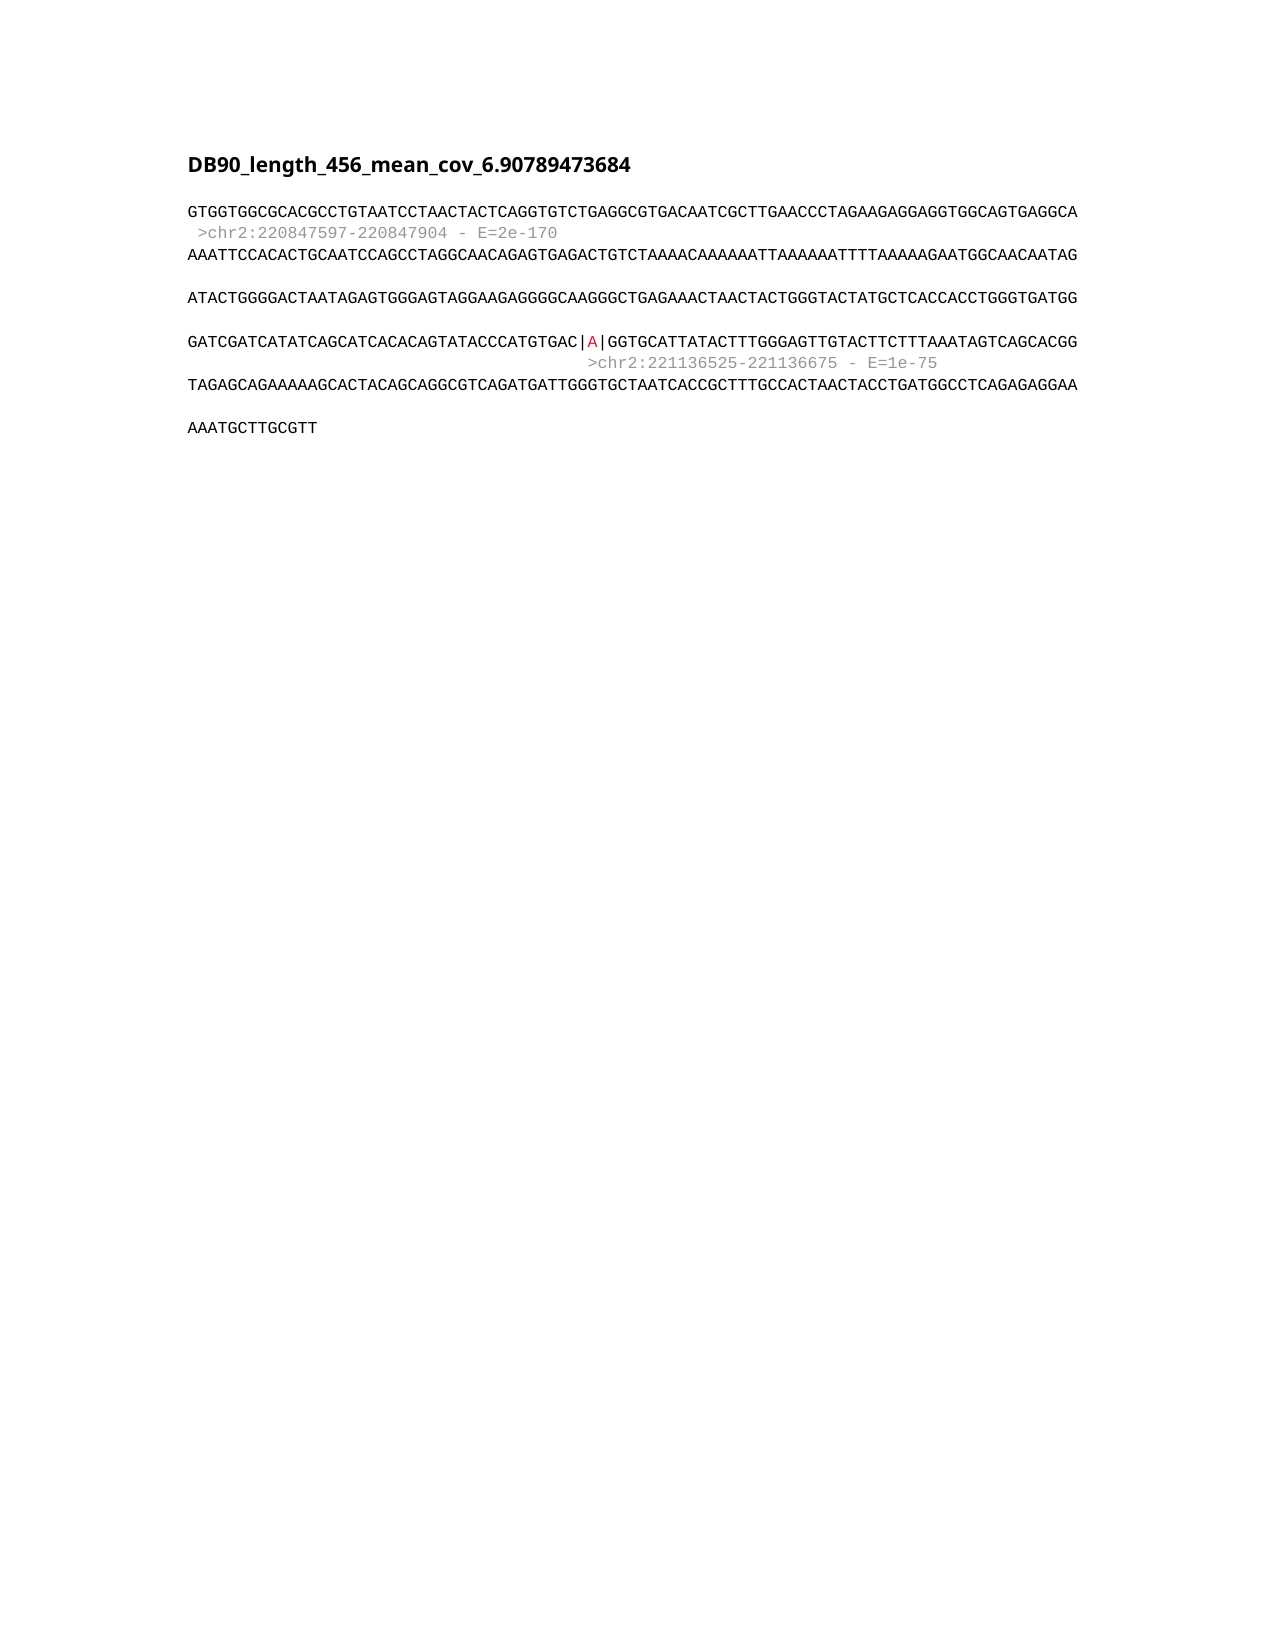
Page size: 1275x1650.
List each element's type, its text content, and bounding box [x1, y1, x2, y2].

text GTGGTGGCGCACGCCTGTAATCCTAACTACTCAGGTGTCTGAGGCGTGACAATCGCTTGAACCCTAGAAGAGGAGGTGGCAGTGAGGCA >chr2:220847597-220847904 - E=2e-170 AAATTCCACACTGCAATCCAGCCTAGGCAACAGAGTGAGACTGTCTAAAACAAAAAATTAAAAAATTTTAAAAAGAATGGCAACAATAG ATACTGGGGACTAATAGAGTGGGAGTAGGAAGAGGGGCAAGGGCTGAGAAACTAACTACTGGGTACTATGCTCACCACCTGGGTGATGG GATCGATCATATCAGCATCACACAGTATACCCATGTGAC|A|GGTGCATTATACTTTGGGAGTTGTACTTCTTTAAATAGTCAGCACGG >chr2:221136525-221136675 - E=1e-75 TAGAGCAGAAAAAGCACTACAGCAGGCGTCAGATGATTGGGTGCTAATCACCGCTTTGCCACTAACTACCTGATGGCCTCAGAGAGGAA AAATGCTTGCGTT [187, 203, 1087, 439]
text DB90_length_456_mean_cov_6.90789473684 [187, 150, 1087, 178]
